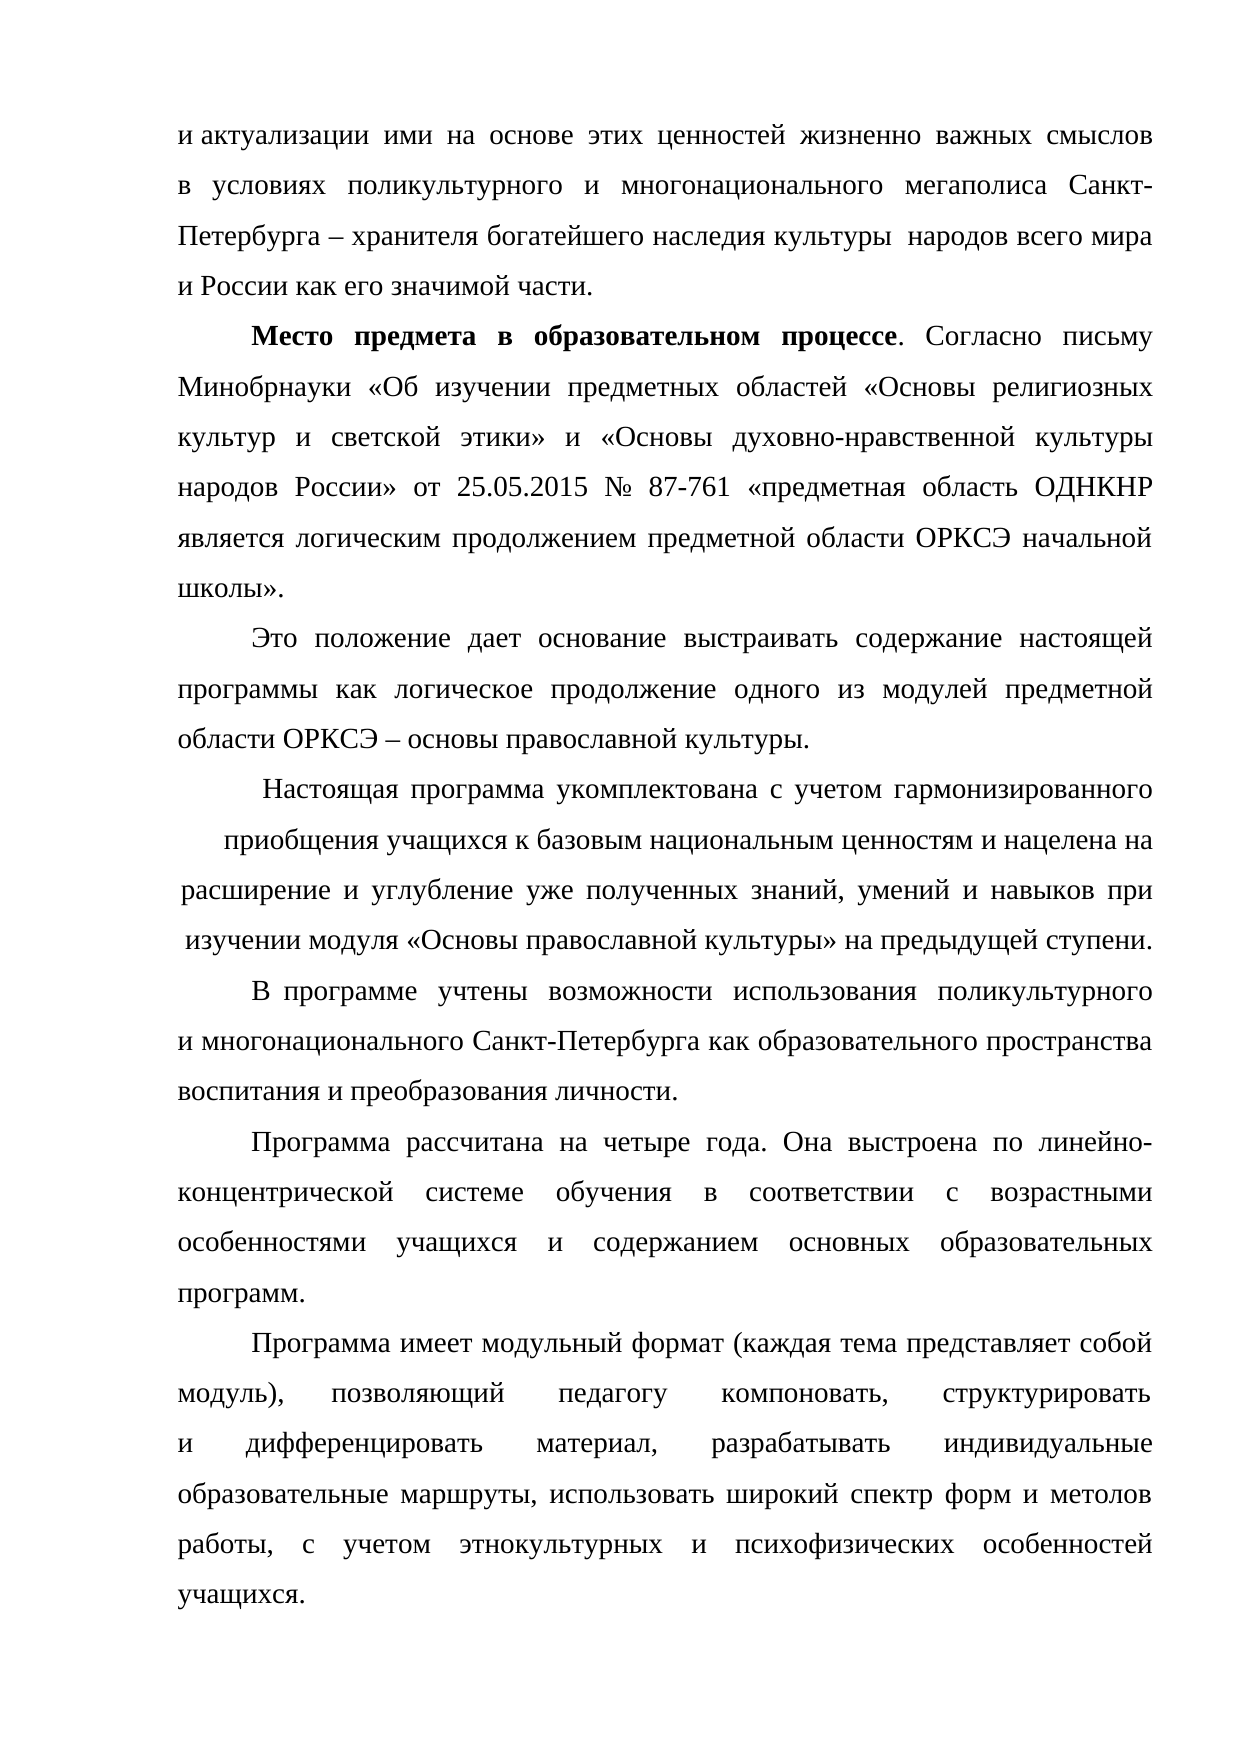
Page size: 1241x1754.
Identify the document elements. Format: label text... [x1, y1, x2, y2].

text Настоящая программа укомплектована с учетом гармонизированного приобщения учащихся к базовым национальным ценностям и нацелена на расширение и углубление уже полученных знаний, умений и навыков при изучении модуля «Основы православной культуры» на предыдущей ступени. [177, 772, 1153, 956]
text В программе учтены возможности использования поликультурного и многонационального Санкт-Петербурга как образовательного пространства воспитания и преобразования личности. [177, 973, 1153, 1107]
text Программа имеет модульный формат (каждая тема представляет собой модуль), позволяющий педагогу компоновать, структурировать и дифференцировать материал, разрабатывать индивидуальные образовательные маршруты, использовать широкий спектр форм и метолов работы, с учетом этнокультурных и психофизических особенностей учащихся. [177, 1325, 1153, 1610]
text Место предмета в образовательном процессе. Согласно письму Минобрнауки «Об изучении предметных областей «Основы религиозных культур и светской этики» и «Основы духовно-нравственной культуры народов России» от 25.05.2015 № 87-761 «предметная область ОДНКНР является логическим продолжением предметной области ОРКСЭ начальной школы». [177, 318, 1153, 604]
text Это положение дает основание выстраивать содержание настоящей программы как логическое продолжение одного из модулей предметной области ОРКСЭ – основы православной культуры. [177, 621, 1153, 755]
text и актуализации ими на основе этих ценностей жизненно важных смыслов в условиях поликультурного и многонационального мегаполиса Санкт-Петербурга – хранителя богатейшего наследия культуры народов всего мира и России как его значимой части. [177, 117, 1153, 302]
text Программа рассчитана на четыре года. Она выстроена по линейно- концентрической системе обучения в соответствии с возрастными особенностями учащихся и содержанием основных образовательных программ. [177, 1124, 1153, 1308]
